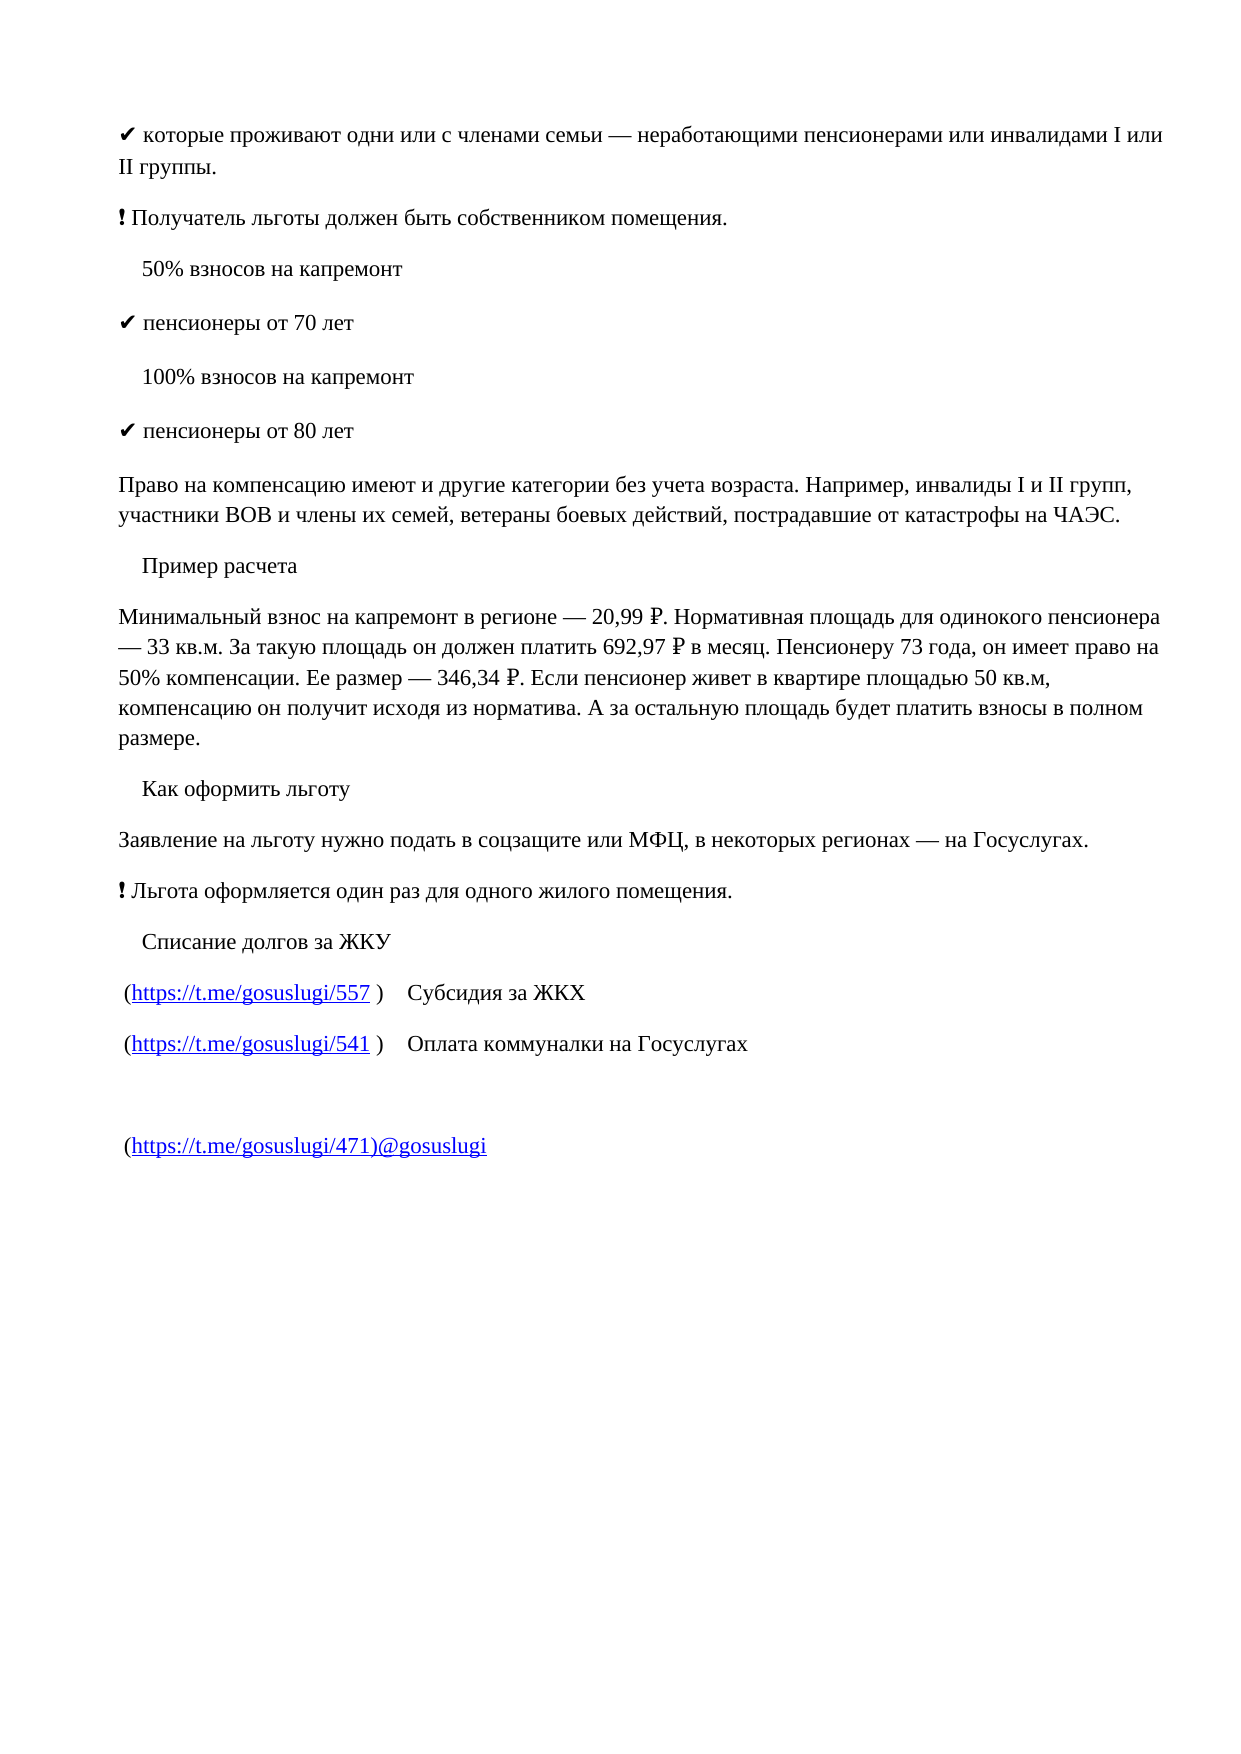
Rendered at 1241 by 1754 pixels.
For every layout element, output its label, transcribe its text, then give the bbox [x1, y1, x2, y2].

text Минимальный взнос на капремонт в регионе — 20,99 ₽. Нормативная площадь для одинокого пенсионера — 33 кв.м. За такую площадь он должен платить 692,97 ₽ в месяц. Пенсионеру 73 года, он имеет право на 50% компенсации. Ее размер — 346,34 ₽. Если пенсионер живет в квартире площадью 50 кв.м, компенсацию он получит исходя из норматива. А за остальную площадь будет платить взносы в полном размере. [118, 603, 1181, 750]
text ✔️ которые проживают одни или с членами семьи — неработающими пенсионерами или инвалидами I или II группы. [118, 118, 1181, 179]
text (https://t.me/gosuslugi/541 )🔸 Оплата коммуналки на Госуслугах [118, 1030, 1181, 1057]
text ✔️ пенсионеры от 80 лет [118, 414, 1181, 445]
text 🔹 50% взносов на капремонт [118, 255, 1181, 282]
text ✔️ пенсионеры от 70 лет [118, 306, 1181, 338]
text ❗️ Льгота оформляется один раз для одного жилого помещения. [118, 877, 1181, 903]
text 🔹 Пример расчета [118, 552, 1181, 578]
text 🔸 Списание долгов за ЖКУ [118, 928, 1181, 954]
text ❗️ Получатель льготы должен быть собственником помещения. [118, 204, 1181, 231]
text Право на компенсацию имеют и другие категории без учета возраста. Например, инвалиды I и II групп, участники ВОВ и члены их семей, ветераны боевых действий, пострадавшие от катастрофы на ЧАЭС. [118, 471, 1181, 527]
text (https://t.me/gosuslugi/557 )🔸 Субсидия за ЖКХ [118, 979, 1181, 1006]
text (https://t.me/gosuslugi/471)@gosuslugi [118, 1132, 1181, 1159]
text Заявление на льготу нужно подать в соцзащите или МФЦ, в некоторых регионах — на Госуслугах. [118, 826, 1181, 852]
text 🔹 100% взносов на капремонт [118, 363, 1181, 389]
text 🔹 Как оформить льготу [118, 775, 1181, 801]
